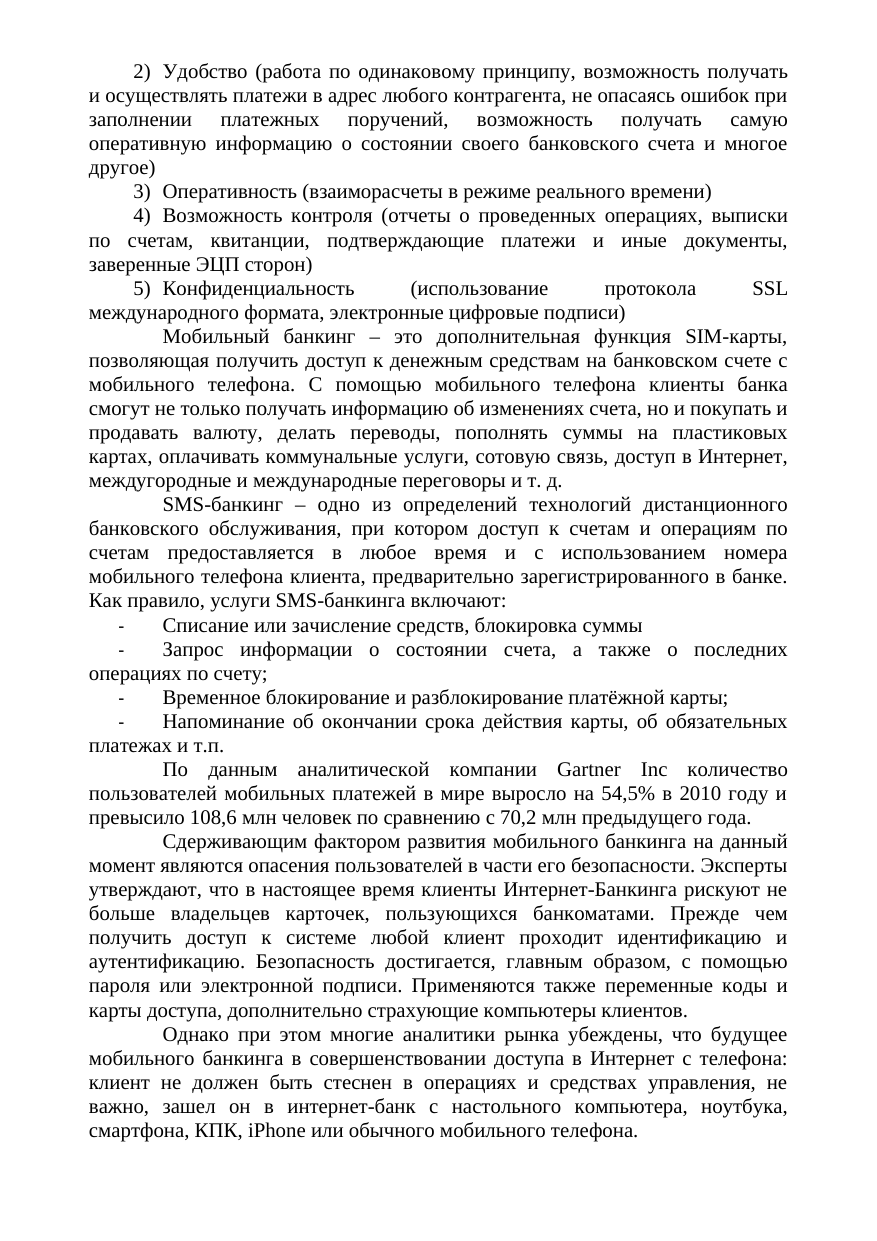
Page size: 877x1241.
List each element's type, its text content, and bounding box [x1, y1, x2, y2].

list Конфиденциальность (использование протокола SSL международного формата, электронные цифровые подписи) [89, 276, 788, 324]
text Мобильный банкинг – это дополнительная функция SIM-карты, позволяющая получить доступ к денежным средствам на банковском счете с мобильного телефона. С помощью мобильного телефона клиенты банка смогут не только получать информацию об изменениях счета, но и покупать и продавать валюту, делать переводы, пополнять суммы на пластиковых картах, оплачивать коммунальные услуги, сотовую связь, доступ в Интернет, междугородные и международные переговоры и т. д. [89, 324, 788, 492]
list Оперативность (взаиморасчеты в режиме реального времени) [89, 179, 788, 203]
list Удобство (работа по одинаковому принципу, возможность получать и осуществлять платежи в адрес любого контрагента, не опасаясь ошибок при заполнении платежных поручений, возможность получать самую оперативную информацию о состоянии своего банковского счета и многое другое) [89, 59, 788, 179]
text Однако при этом многие аналитики рынка убеждены, что будущее мобильного банкинга в совершенствовании доступа в Интернет с телефона: клиент не должен быть стеснен в операциях и средствах управления, не важно, зашел он в интернет-банк с настольного компьютера, ноутбука, смартфона, КПК, iPhone или обычного мобильного телефона. [89, 1022, 788, 1142]
list Напоминание об окончании срока действия карты, об обязательных платежах и т.п. [89, 709, 788, 757]
text Сдерживающим фактором развития мобильного банкинга на данный момент являются опасения пользователей в части его безопасности. Эксперты утверждают, что в настоящее время клиенты Интернет-Банкинга рискуют не больше владельцев карточек, пользующихся банкоматами. Прежде чем получить доступ к системе любой клиент проходит идентификацию и аутентификацию. Безопасность достигается, главным образом, с помощью пароля или электронной подписи. Применяются также переменные коды и карты доступа, дополнительно страхующие компьютеры клиентов. [89, 829, 788, 1022]
list Временное блокирование и разблокирование платёжной карты; [89, 685, 788, 709]
text По данным аналитической компании Gartner Inc количество пользователей мобильных платежей в мире выросло на 54,5% в 2010 году и превысило 108,6 млн человек по сравнению с 70,2 млн предыдущего года. [89, 757, 788, 829]
list Запрос информации о состоянии счета, а также о последних операциях по счету; [89, 637, 788, 685]
list Списание или зачисление средств, блокировка суммы [89, 612, 788, 637]
text SMS-банкинг – одно из определений технологий дистанционного банковского обслуживания, при котором доступ к счетам и операциям по счетам предоставляется в любое время и с использованием номера мобильного телефона клиента, предварительно зарегистрированного в банке. Как правило, услуги SMS-банкинга включают: [89, 492, 788, 612]
list Возможность контроля (отчеты о проведенных операциях, выписки по счетам, квитанции, подтверждающие платежи и иные документы, заверенные ЭЦП сторон) [89, 203, 788, 276]
